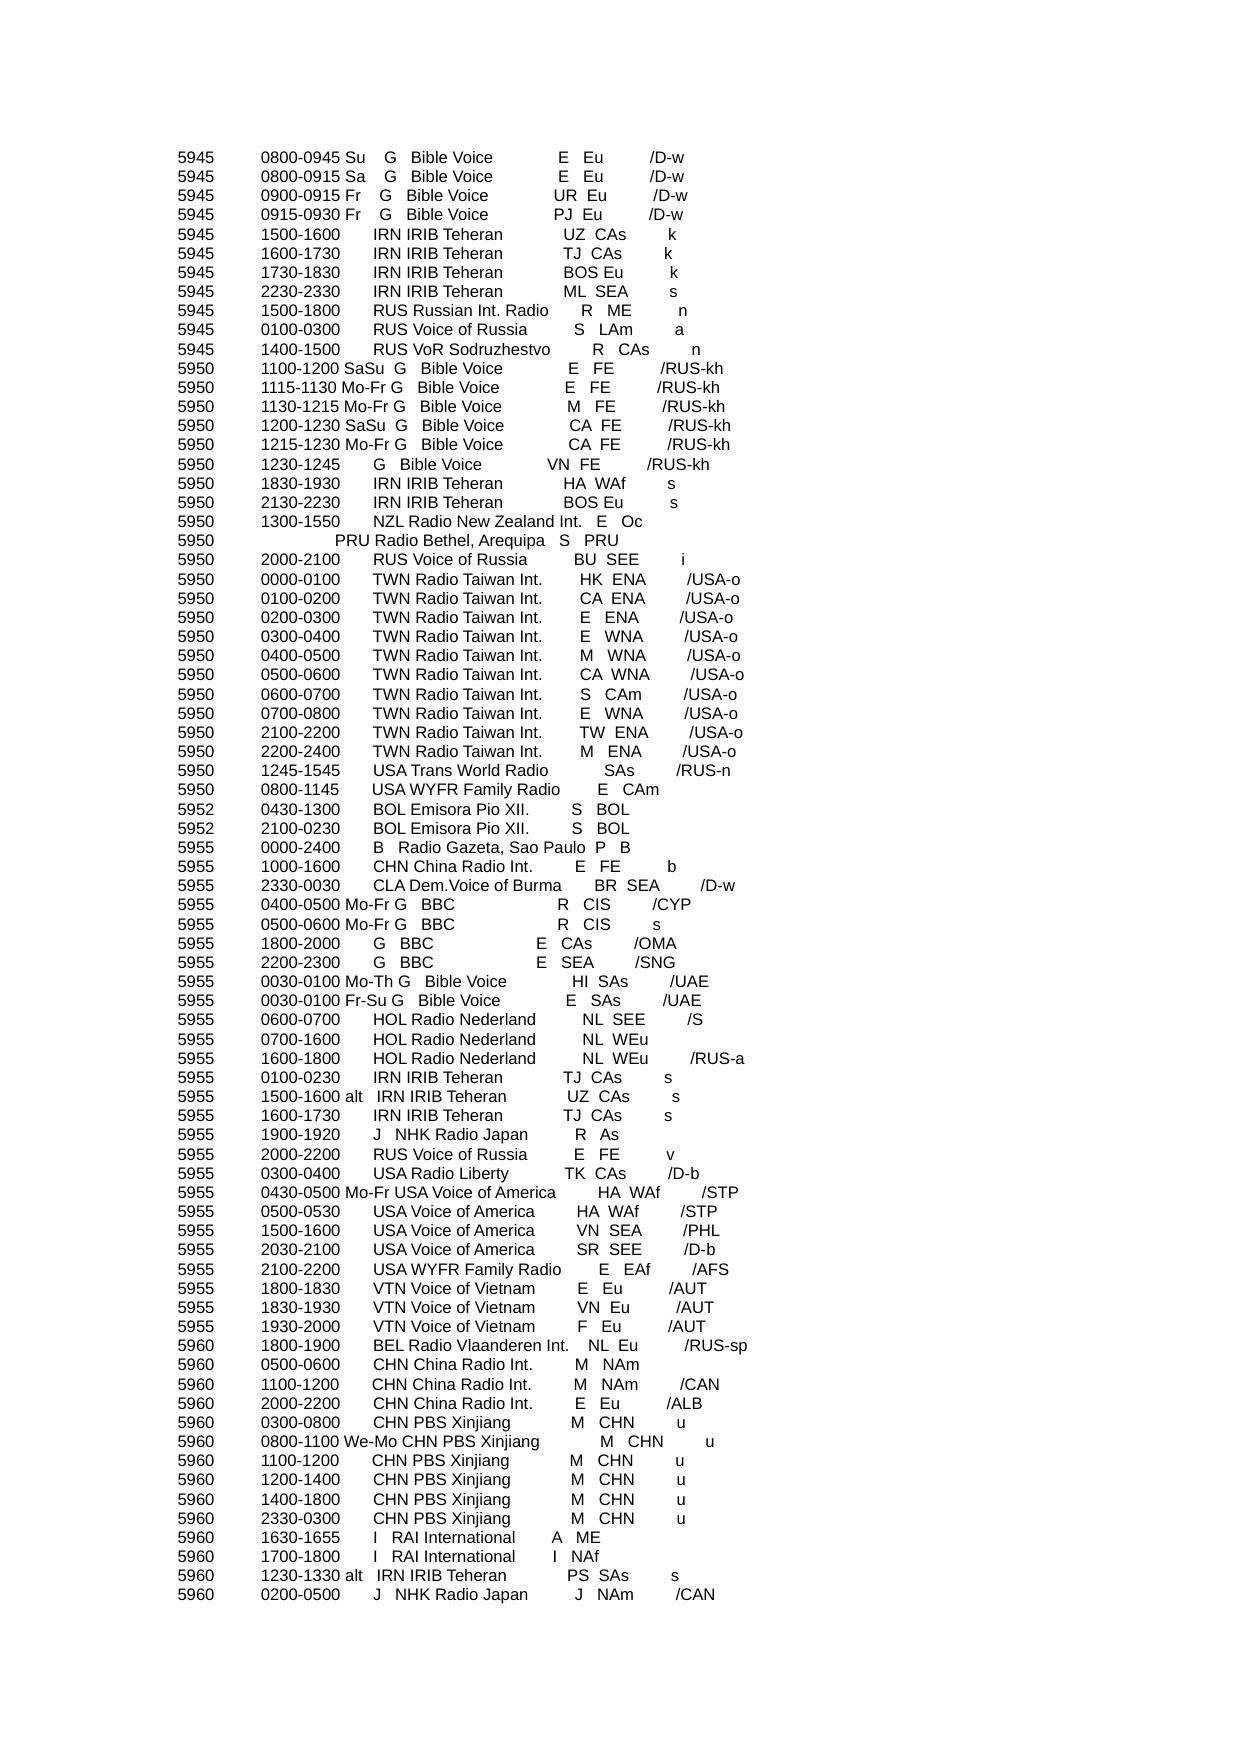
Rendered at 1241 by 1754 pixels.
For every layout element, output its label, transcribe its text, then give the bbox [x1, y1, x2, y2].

text 5945 0915-0930 Fr G Bible Voice PJ Eu /D-w [177, 205, 1049, 224]
text 5960 1800-1900 BEL Radio Vlaanderen Int. NL Eu /RUS-sp [177, 1336, 1049, 1355]
text 5950 2100-2200 TWN Radio Taiwan Int. TW ENA /USA-o [177, 723, 1049, 742]
text 5955 2030-2100 USA Voice of America SR SEE /D-b [177, 1240, 1049, 1259]
text 5960 1230-1330 alt IRN IRIB Teheran PS SAs s [177, 1566, 1049, 1585]
text 5955 1500-1600 USA Voice of America VN SEA /PHL [177, 1221, 1049, 1240]
text 5955 0100-0230 IRN IRIB Teheran TJ CAs s [177, 1068, 1049, 1087]
text 5945 0800-0915 Sa G Bible Voice E Eu /D-w [177, 167, 1049, 186]
text 5950 1230-1245 G Bible Voice VN FE /RUS-kh [177, 454, 1049, 473]
text 5960 1100-1200 CHN PBS Xinjiang M CHN u [177, 1451, 1049, 1470]
text 5955 1930-2000 VTN Voice of Vietnam F Eu /AUT [177, 1317, 1049, 1336]
text 5955 2330-0030 CLA Dem.Voice of Burma BR SEA /D-w [177, 876, 1049, 895]
text 5950 PRU Radio Bethel, Arequipa S PRU [177, 531, 1049, 550]
text 5955 0500-0600 Mo-Fr G BBC R CIS s [177, 914, 1049, 933]
text 5950 0500-0600 TWN Radio Taiwan Int. CA WNA /USA-o [177, 665, 1049, 684]
text 5955 0030-0100 Mo-Th G Bible Voice HI SAs /UAE [177, 972, 1049, 991]
text 5950 2200-2400 TWN Radio Taiwan Int. M ENA /USA-o [177, 742, 1049, 761]
text 5960 1200-1400 CHN PBS Xinjiang M CHN u [177, 1470, 1049, 1489]
text 5950 0600-0700 TWN Radio Taiwan Int. S CAm /USA-o [177, 684, 1049, 703]
text 5955 0300-0400 USA Radio Liberty TK CAs /D-b [177, 1163, 1049, 1183]
text 5950 1100-1200 SaSu G Bible Voice E FE /RUS-kh [177, 358, 1049, 378]
text 5955 0500-0530 USA Voice of America HA WAf /STP [177, 1202, 1049, 1221]
text 5950 1215-1230 Mo-Fr G Bible Voice CA FE /RUS-kh [177, 435, 1049, 454]
text 5955 1800-1830 VTN Voice of Vietnam E Eu /AUT [177, 1278, 1049, 1298]
text 5955 1830-1930 VTN Voice of Vietnam VN Eu /AUT [177, 1298, 1049, 1317]
text 5950 0000-0100 TWN Radio Taiwan Int. HK ENA /USA-o [177, 569, 1049, 588]
text 5950 1200-1230 SaSu G Bible Voice CA FE /RUS-kh [177, 416, 1049, 435]
text 5945 0100-0300 RUS Voice of Russia S LAm a [177, 320, 1049, 339]
text 5955 0700-1600 HOL Radio Nederland NL WEu [177, 1029, 1049, 1048]
text 5955 1600-1730 IRN IRIB Teheran TJ CAs s [177, 1106, 1049, 1125]
text 5955 1500-1600 alt IRN IRIB Teheran UZ CAs s [177, 1087, 1049, 1106]
text 5950 0300-0400 TWN Radio Taiwan Int. E WNA /USA-o [177, 627, 1049, 646]
text 5950 0200-0300 TWN Radio Taiwan Int. E ENA /USA-o [177, 608, 1049, 627]
text 5952 0430-1300 BOL Emisora Pio XII. S BOL [177, 799, 1049, 818]
text 5945 1400-1500 RUS VoR Sodruzhestvo R CAs n [177, 339, 1049, 358]
text 5960 1100-1200 CHN China Radio Int. M NAm /CAN [177, 1374, 1049, 1393]
text 5955 0000-2400 B Radio Gazeta, Sao Paulo P B [177, 838, 1049, 857]
text 5950 1130-1215 Mo-Fr G Bible Voice M FE /RUS-kh [177, 397, 1049, 416]
text 5950 2130-2230 IRN IRIB Teheran BOS Eu s [177, 493, 1049, 512]
text 5945 1500-1600 IRN IRIB Teheran UZ CAs k [177, 224, 1049, 243]
text 5950 1115-1130 Mo-Fr G Bible Voice E FE /RUS-kh [177, 378, 1049, 397]
text 5955 1000-1600 CHN China Radio Int. E FE b [177, 857, 1049, 876]
text 5955 0600-0700 HOL Radio Nederland NL SEE /S [177, 1010, 1049, 1029]
text 5960 0300-0800 CHN PBS Xinjiang M CHN u [177, 1413, 1049, 1432]
text 5955 1900-1920 J NHK Radio Japan R As [177, 1125, 1049, 1144]
text 5950 0800-1145 USA WYFR Family Radio E CAm [177, 780, 1049, 799]
text 5950 0400-0500 TWN Radio Taiwan Int. M WNA /USA-o [177, 646, 1049, 665]
text 5950 1830-1930 IRN IRIB Teheran HA WAf s [177, 473, 1049, 493]
text 5955 1800-2000 G BBC E CAs /OMA [177, 933, 1049, 953]
text 5950 1245-1545 USA Trans World Radio SAs /RUS-n [177, 761, 1049, 780]
text 5955 0430-0500 Mo-Fr USA Voice of America HA WAf /STP [177, 1183, 1049, 1202]
text 5960 0200-0500 J NHK Radio Japan J NAm /CAN [177, 1585, 1049, 1604]
text 5945 0900-0915 Fr G Bible Voice UR Eu /D-w [177, 186, 1049, 205]
text 5950 0100-0200 TWN Radio Taiwan Int. CA ENA /USA-o [177, 588, 1049, 608]
text 5955 0400-0500 Mo-Fr G BBC R CIS /CYP [177, 895, 1049, 914]
text 5960 0800-1100 We-Mo CHN PBS Xinjiang M CHN u [177, 1432, 1049, 1451]
text 5945 1500-1800 RUS Russian Int. Radio R ME n [177, 301, 1049, 320]
text 5945 0800-0945 Su G Bible Voice E Eu /D-w [177, 148, 1049, 167]
text 5945 1600-1730 IRN IRIB Teheran TJ CAs k [177, 243, 1049, 263]
text 5955 2000-2200 RUS Voice of Russia E FE v [177, 1144, 1049, 1163]
text 5960 0500-0600 CHN China Radio Int. M NAm [177, 1355, 1049, 1374]
text 5955 2100-2200 USA WYFR Family Radio E EAf /AFS [177, 1259, 1049, 1278]
text 5955 2200-2300 G BBC E SEA /SNG [177, 953, 1049, 972]
text 5945 2230-2330 IRN IRIB Teheran ML SEA s [177, 282, 1049, 301]
text 5945 1730-1830 IRN IRIB Teheran BOS Eu k [177, 263, 1049, 282]
text 5955 1600-1800 HOL Radio Nederland NL WEu /RUS-a [177, 1048, 1049, 1068]
text 5955 0030-0100 Fr-Su G Bible Voice E SAs /UAE [177, 991, 1049, 1010]
text 5960 1630-1655 I RAI International A ME [177, 1528, 1049, 1547]
text 5960 1400-1800 CHN PBS Xinjiang M CHN u [177, 1489, 1049, 1508]
text 5960 2330-0300 CHN PBS Xinjiang M CHN u [177, 1508, 1049, 1528]
text 5950 2000-2100 RUS Voice of Russia BU SEE i [177, 550, 1049, 569]
text 5960 2000-2200 CHN China Radio Int. E Eu /ALB [177, 1393, 1049, 1413]
text 5950 1300-1550 NZL Radio New Zealand Int. E Oc [177, 512, 1049, 531]
text 5950 0700-0800 TWN Radio Taiwan Int. E WNA /USA-o [177, 703, 1049, 723]
text 5960 1700-1800 I RAI International I NAf [177, 1547, 1049, 1566]
text 5952 2100-0230 BOL Emisora Pio XII. S BOL [177, 818, 1049, 838]
